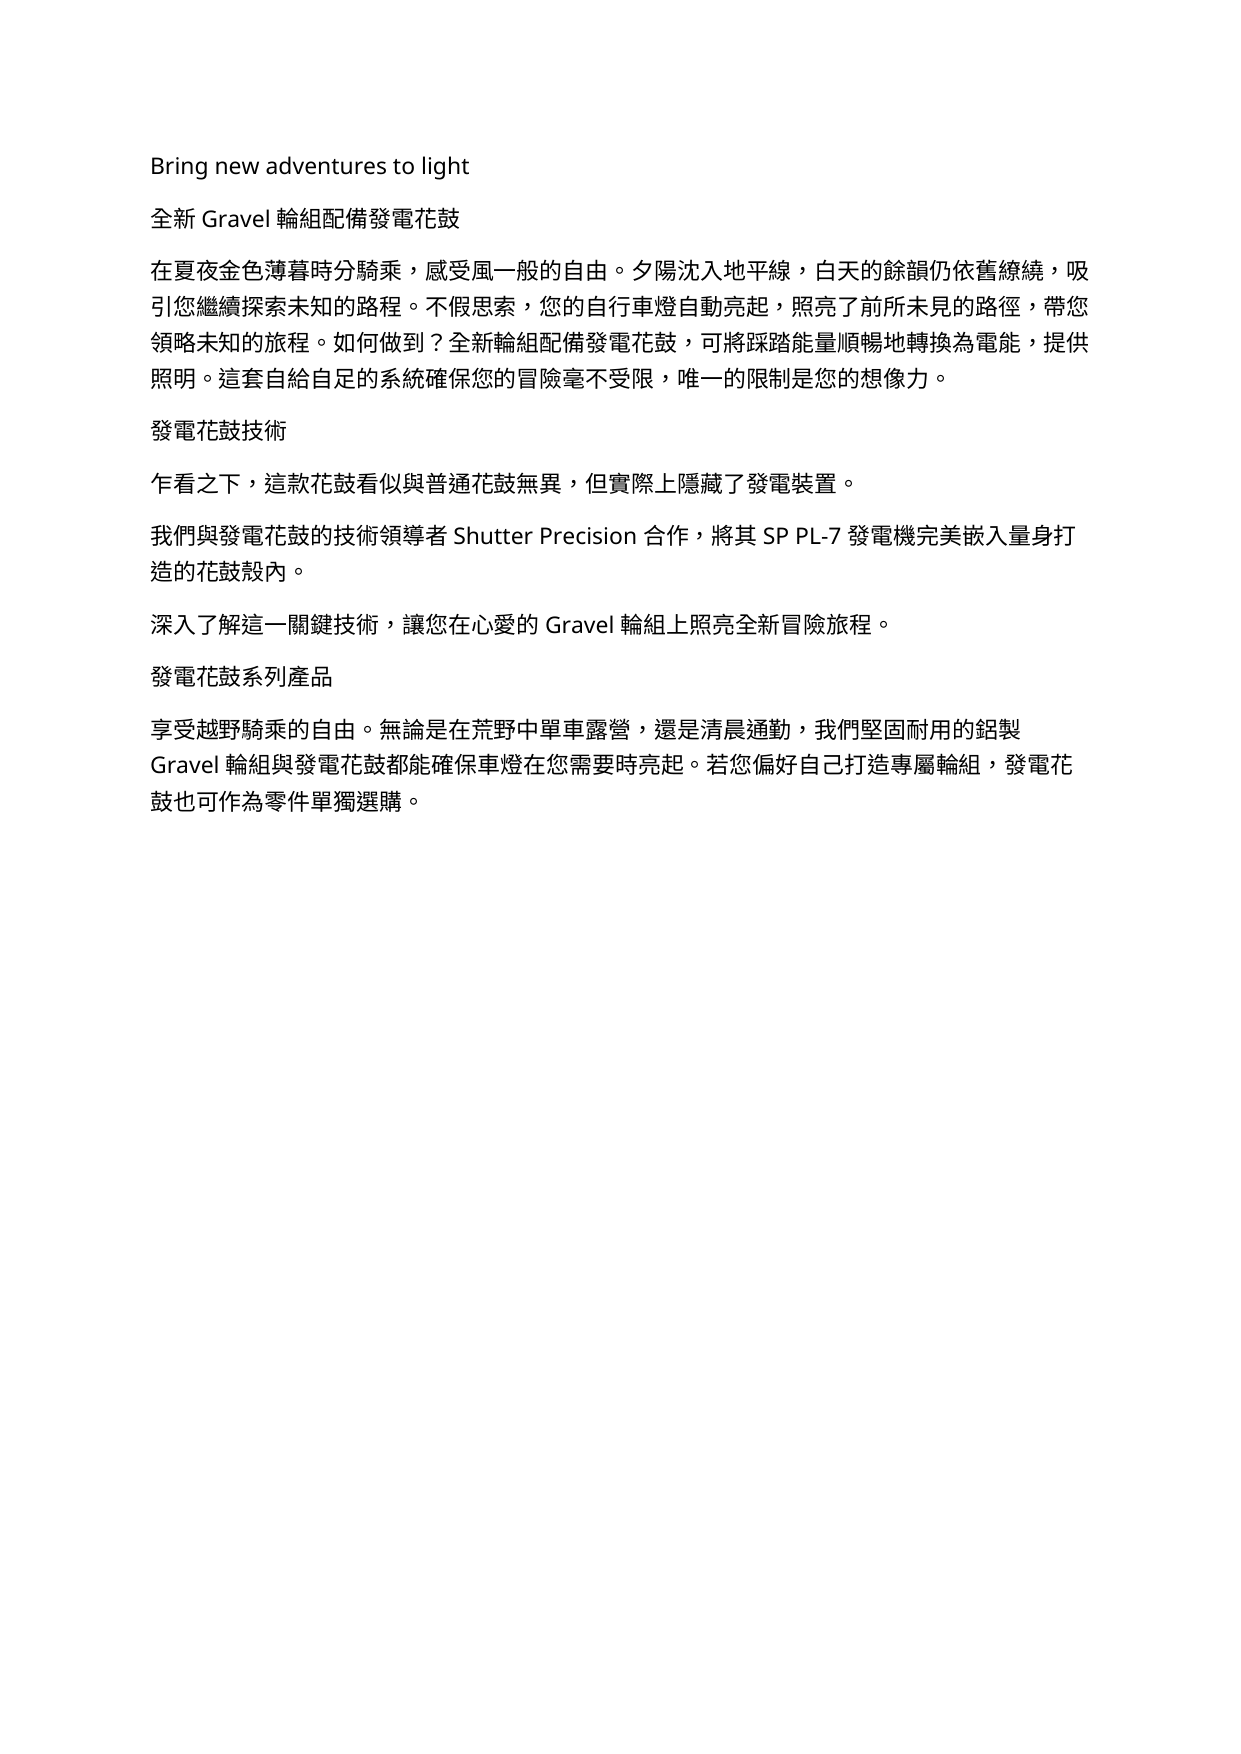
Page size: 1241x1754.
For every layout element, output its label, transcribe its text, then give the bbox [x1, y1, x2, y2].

text 深入了解這一關鍵技術，讓您在心愛的 Gravel 輪組上照亮全新冒險旅程。 [150, 606, 1090, 640]
text 享受越野騎乘的自由。無論是在荒野中單車露營，還是清晨通勤，我們堅固耐用的鋁製 Gravel 輪組與發電花鼓都能確保車燈在您需要時亮起。若您偏好自己打造專屬輪組，發電花鼓也可作為零件單獨選購。 [150, 712, 1090, 817]
text 乍看之下，這款花鼓看似與普通花鼓無異，但實際上隱藏了發電裝置。 [150, 466, 1090, 499]
text 在夏夜金色薄暮時分騎乘，感受風一般的自由。夕陽沈入地平線，白天的餘韻仍依舊繚繞，吸引您繼續探索未知的路程。不假思索，您的自行車燈自動亮起，照亮了前所未見的路徑，帶您領略未知的旅程。如何做到？全新輪組配備發電花鼓，可將踩踏能量順暢地轉換為電能，提供照明。這套自給自足的系統確保您的冒險毫不受限，唯一的限制是您的想像力。 [150, 253, 1090, 394]
text 全新 Gravel 輪組配備發電花鼓 [150, 200, 1090, 234]
text Bring new adventures to light [150, 150, 1090, 181]
text 發電花鼓技術 [150, 413, 1090, 446]
text 發電花鼓系列產品 [150, 659, 1090, 692]
text 我們與發電花鼓的技術領導者 Shutter Precision 合作，將其 SP PL-7 發電機完美嵌入量身打造的花鼓殼內。 [150, 518, 1090, 587]
